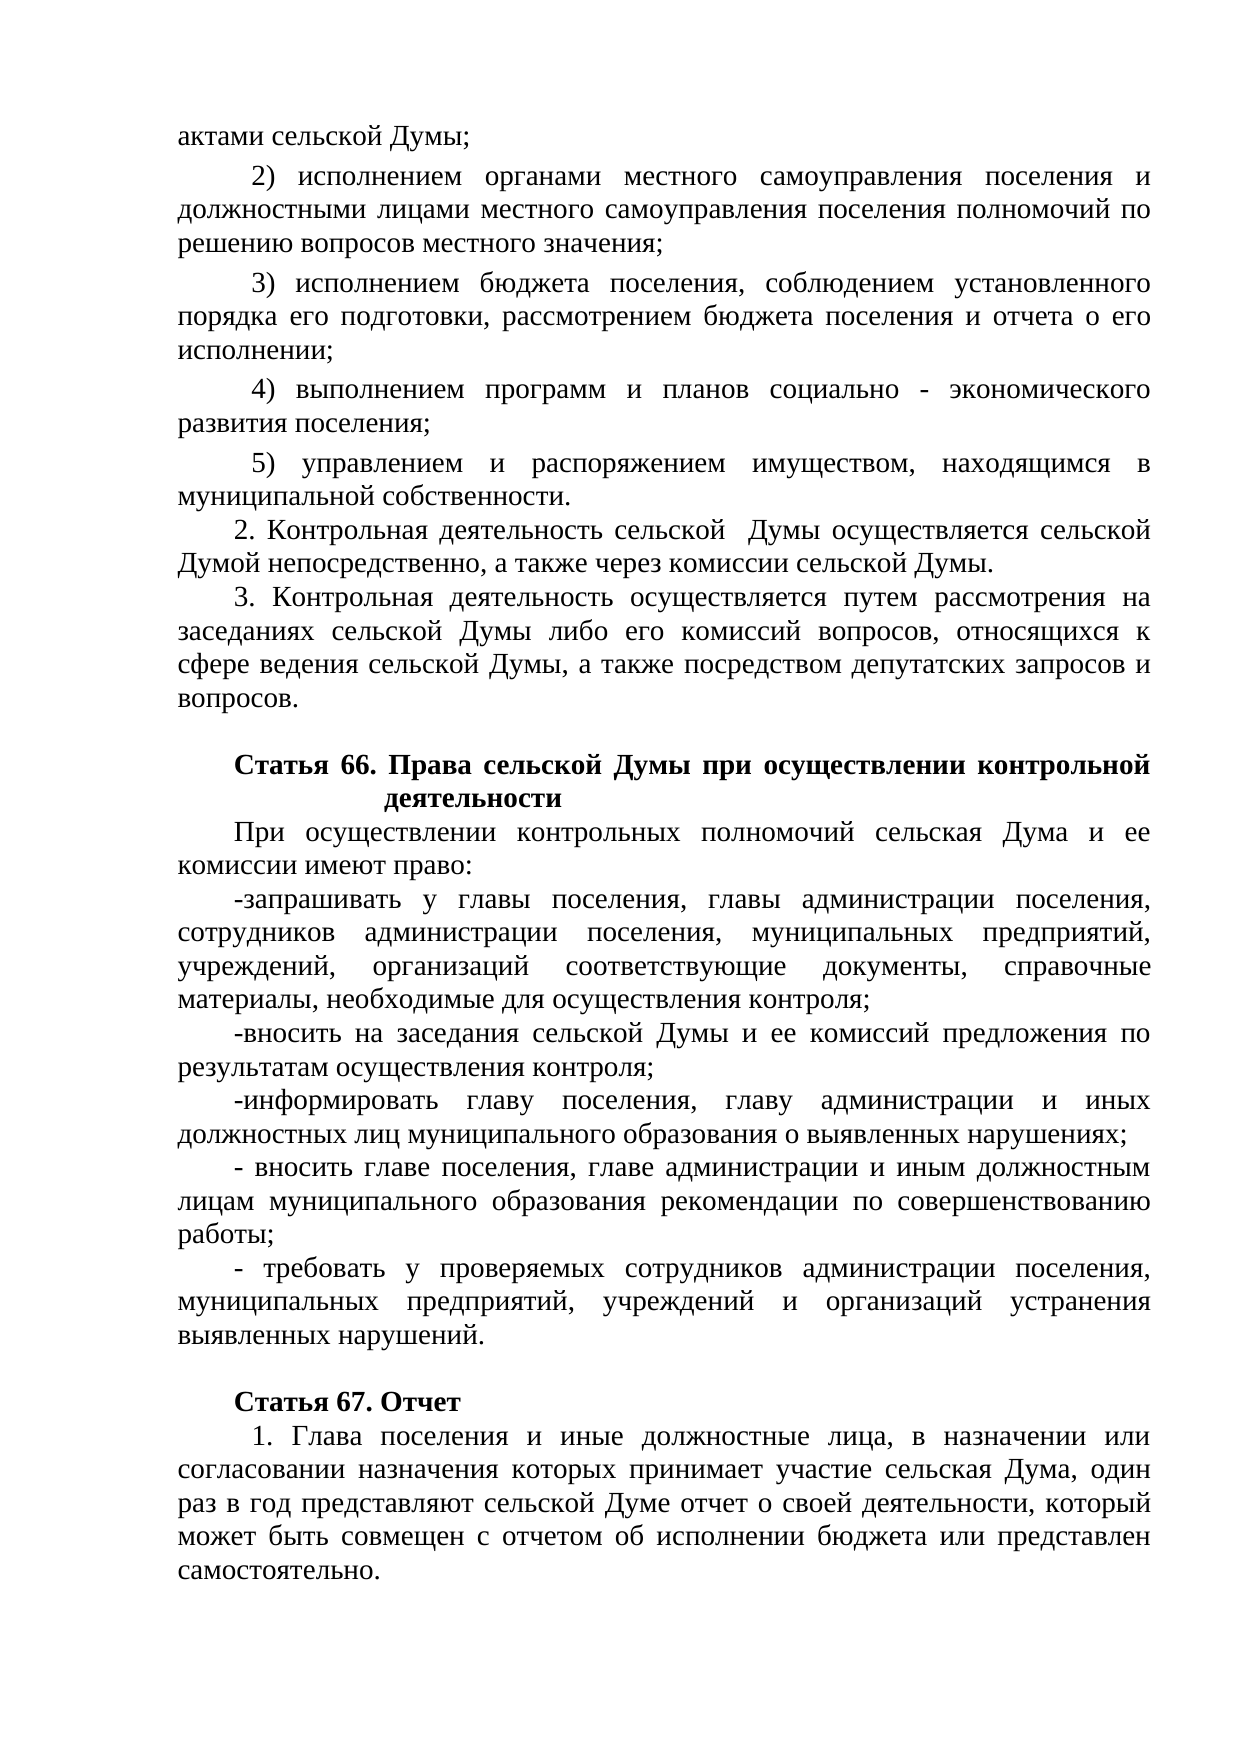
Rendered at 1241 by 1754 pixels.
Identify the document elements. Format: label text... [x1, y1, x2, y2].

text 4) выполнением программ и планов социально - экономического развития поселения; [177, 372, 1152, 439]
text 2. Контрольная деятельность сельской Думы осуществляется сельской Думой непосредственно, а также через комиссии сельской Думы. [177, 512, 1152, 579]
text -запрашивать у главы поселения, главы администрации поселения, сотрудников администрации поселения, муниципальных предприятий, учреждений, организаций соответствующие документы, справочные материалы, необходимые для осуществления контроля; [177, 881, 1152, 1015]
text -информировать главу поселения, главу администрации и иных должностных лиц муниципального образования о выявленных нарушениях; [177, 1082, 1152, 1149]
text 1. Глава поселения и иные должностные лица, в назначении или согласовании назначения которых принимает участие сельская Дума, один раз в год представляют сельской Думе отчет о своей деятельности, который может быть совмещен с отчетом об исполнении бюджета или представлен самостоятельно. [177, 1418, 1152, 1585]
text - вносить главе поселения, главе администрации и иным должностным лицам муниципального образования рекомендации по совершенствованию работы; [177, 1149, 1152, 1250]
text Статья 66. Права сельской Думы при осуществлении контрольной деятельности [233, 747, 1152, 814]
text При осуществлении контрольных полномочий сельская Дума и ее комиссии имеют право: [177, 814, 1152, 881]
text 5) управлением и распоряжением имуществом, находящимся в муниципальной собственности. [177, 445, 1152, 512]
text Статья 67. Отчет [177, 1384, 1152, 1418]
text - требовать у проверяемых сотрудников администрации поселения, муниципальных предприятий, учреждений и организаций устранения выявленных нарушений. [177, 1250, 1152, 1351]
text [177, 118, 1152, 152]
text -вносить на заседания сельской Думы и ее комиссий предложения по результатам осуществления контроля; [177, 1015, 1152, 1082]
text 3. Контрольная деятельность осуществляется путем рассмотрения на заседаниях сельской Думы либо его комиссий вопросов, относящихся к сфере ведения сельской Думы, а также посредством депутатских запросов и вопросов. [177, 579, 1152, 713]
text 2) исполнением органами местного самоуправления поселения и должностными лицами местного самоуправления поселения полномочий по решению вопросов местного значения; [177, 158, 1152, 258]
text 3) исполнением бюджета поселения, соблюдением установленного порядка его подготовки, рассмотрением бюджета поселения и отчета о его исполнении; [177, 265, 1152, 365]
